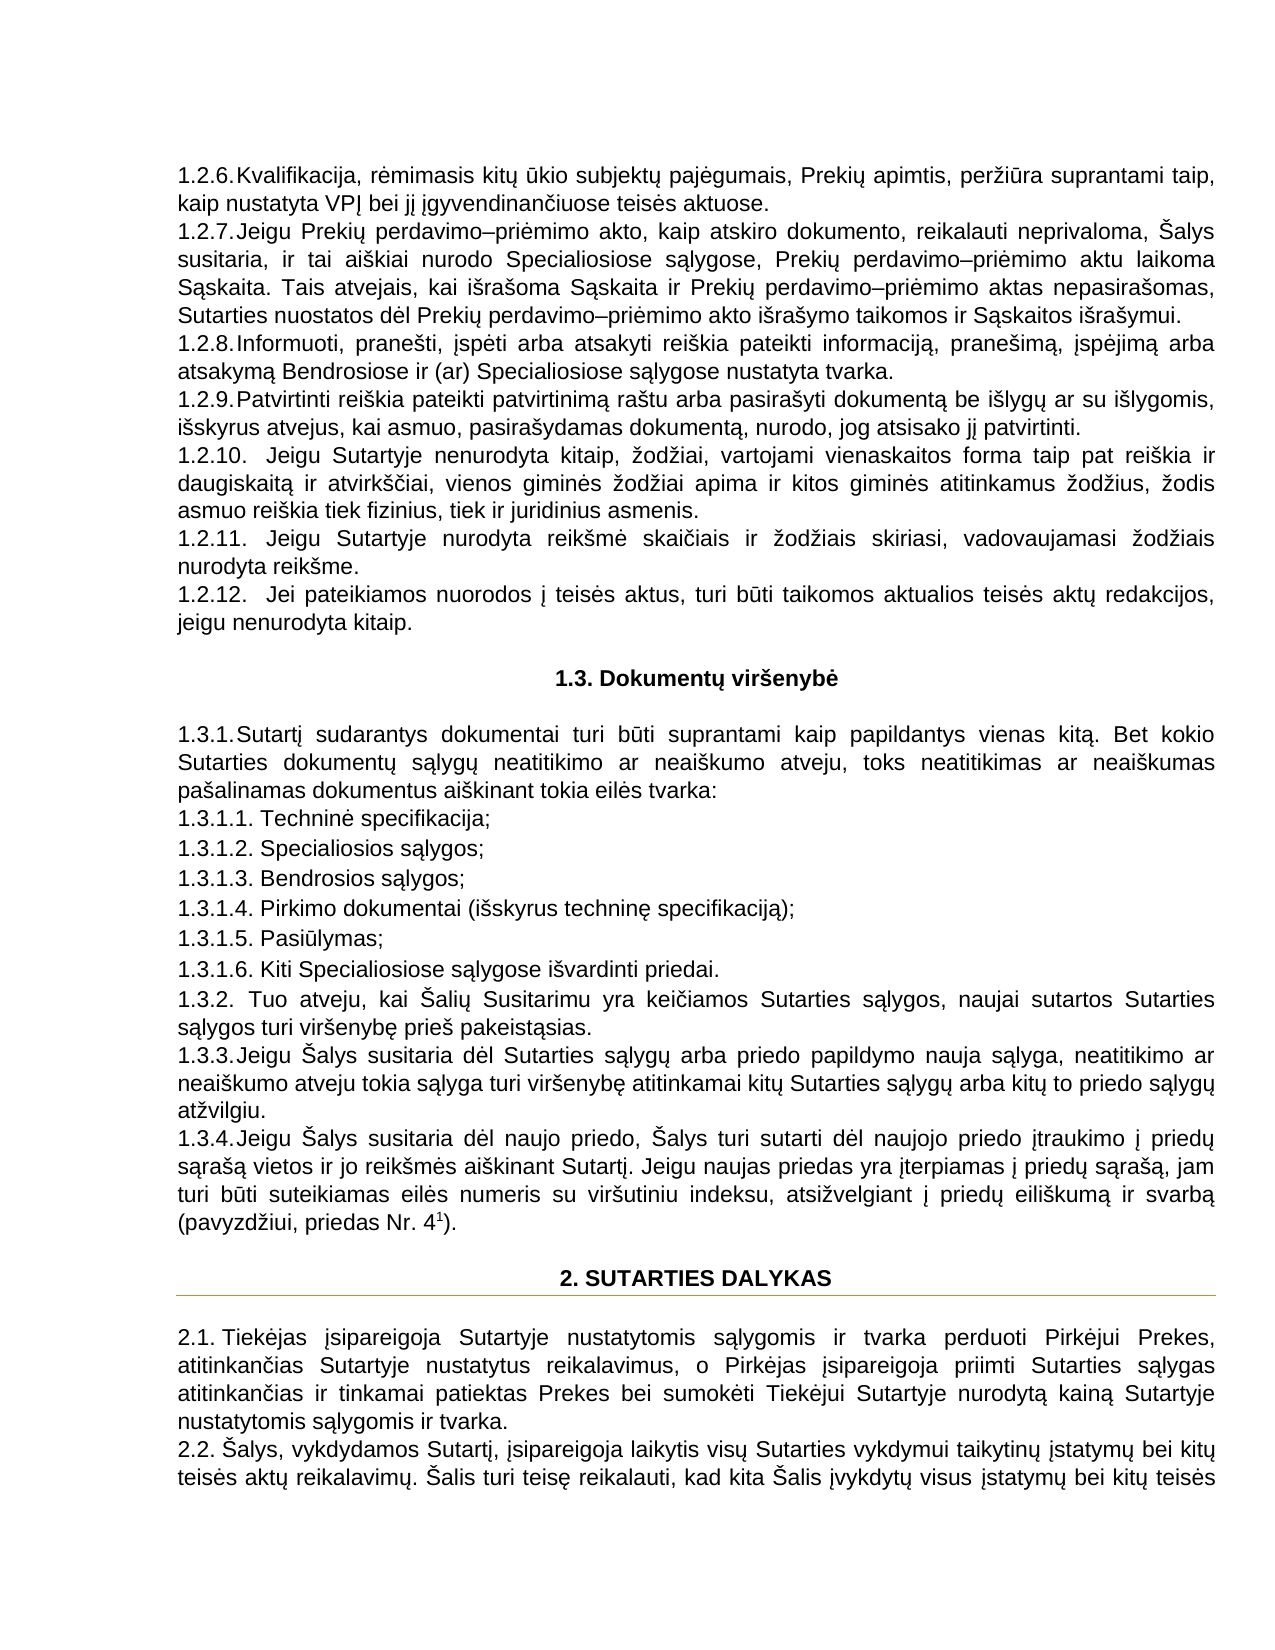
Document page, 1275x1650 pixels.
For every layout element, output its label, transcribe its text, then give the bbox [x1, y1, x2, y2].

text 1.2.8. Informuoti, pranešti, įspėti arba atsakyti reiškia pateikti informaciją, pranešimą, įspėjimą arba atsakymą Bendrosiose ir (ar) Specialiosiose sąlygose nustatyta tvarka. [177, 330, 1216, 384]
text 1.3.1.1. Techninė specifikacija; [177, 804, 1216, 831]
text 1.3.1.4. Pirkimo dokumentai (išskyrus techninę specifikaciją); [177, 895, 1216, 921]
text 1.2.7. Jeigu Prekių perdavimo–priėmimo akto, kaip atskiro dokumento, reikalauti neprivaloma, Šalys susitaria, ir tai aiškiai nurodo Specialiosiose sąlygose, Prekių perdavimo–priėmimo aktu laikoma Sąskaita. Tais atvejais, kai išrašoma Sąskaita ir Prekių perdavimo–priėmimo aktas nepasirašomas, Sutarties nuostatos dėl Prekių perdavimo–priėmimo akto išrašymo taikomos ir Sąskaitos išrašymui. [177, 218, 1216, 328]
text 1.3.1. Sutartį sudarantys dokumentai turi būti suprantami kaip papildantys vienas kitą. Bet kokio Sutarties dokumentų sąlygų neatitikimo ar neaiškumo atveju, toks neatitikimas ar neaiškumas pašalinamas dokumentus aiškinant tokia eilės tvarka: [177, 721, 1216, 803]
text 1.3.4. Jeigu Šalys susitaria dėl naujo priedo, Šalys turi sutarti dėl naujojo priedo įtraukimo į priedų sąrašą vietos ir jo reikšmės aiškinant Sutartį. Jeigu naujas priedas yra įterpiamas į priedų sąrašą, jam turi būti suteikiamas eilės numeris su viršutiniu indeksu, atsižvelgiant į priedų eiliškumą ir svarbą (pavyzdžiui, priedas Nr. 41). [177, 1125, 1216, 1235]
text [177, 1436, 1216, 1490]
text 1.3.1.5. Pasiūlymas; [177, 925, 1216, 952]
text 1.3.3. Jeigu Šalys susitaria dėl Sutarties sąlygų arba priedo papildymo nauja sąlyga, neatitikimo ar neaiškumo atveju tokia sąlyga turi viršenybę atitinkamai kitų Sutarties sąlygų arba kitų to priedo sąlygų atžvilgiu. [177, 1042, 1216, 1124]
text 1.3.2. Tuo atveju, kai Šalių Susitarimu yra keičiamos Sutarties sąlygos, naujai sutartos Sutarties sąlygos turi viršenybę prieš pakeistąsias. [177, 986, 1216, 1040]
text 1.2.10. Jeigu Sutartyje nenurodyta kitaip, žodžiai, vartojami vienaskaitos forma taip pat reiškia ir daugiskaitą ir atvirkščiai, vienos giminės žodžiai apima ir kitos giminės atitinkamus žodžius, žodis asmuo reiškia tiek fizinius, tiek ir juridinius asmenis. [177, 496, 1216, 524]
text 1.3. Dokumentų viršenybė [177, 665, 1216, 691]
text 2.1. Tiekėjas įsipareigoja Sutartyje nustatytomis sąlygomis ir tvarka perduoti Pirkėjui Prekes, atitinkančias Sutartyje nustatytus reikalavimus, o Pirkėjas įsipareigoja priimti Sutarties sąlygas atitinkančias ir tinkamai patiektas Prekes bei sumokėti Tiekėjui Sutartyje nurodytą kainą Sutartyje nustatytomis sąlygomis ir tvarka. [177, 1324, 1216, 1434]
text 1.3.1.2. Specialiosios sąlygos; [177, 835, 1216, 861]
subtitle 2. SUTARTIES DALYKAS [176, 1265, 1216, 1295]
text 1.3.1.6. Kiti Specialiosiose sąlygose išvardinti priedai. [177, 956, 1216, 982]
text 1.2.12. Jei pateikiamos nuorodos į teisės aktus, turi būti taikomos aktualios teisės aktų redakcijos, jeigu nenurodyta kitaip. [177, 581, 1216, 635]
text 1.2.9. Patvirtinti reiškia pateikti patvirtinimą raštu arba pasirašyti dokumentą be išlygų ar su išlygomis, išskyrus atvejus, kai asmuo, pasirašydamas dokumentą, nurodo, jog atsisako jį patvirtinti. [177, 386, 1216, 440]
text 1.2.10. Jeigu Sutartyje nenurodyta kitaip, žodžiai, vartojami vienaskaitos forma taip pat reiškia ir daugiskaitą ir atvirkščiai, vienos giminės žodžiai apima ir kitos giminės atitinkamus žodžius, žodis asmuo reiškia tiek fizinius, tiek ir juridinius asmenis. [177, 442, 1216, 470]
text 1.2.6. Kvalifikacija, rėmimasis kitų ūkio subjektų pajėgumais, Prekių apimtis, peržiūra suprantami taip, kaip nustatyta VPĮ bei jį įgyvendinančiuose teisės aktuose. [177, 162, 1216, 217]
text 1.3.1.3. Bendrosios sąlygos; [177, 865, 1216, 891]
text 1.2.11. Jeigu Sutartyje nurodyta reikšmė skaičiais ir žodžiais skiriasi, vadovaujamasi žodžiais nurodyta reikšme. [177, 525, 1216, 579]
